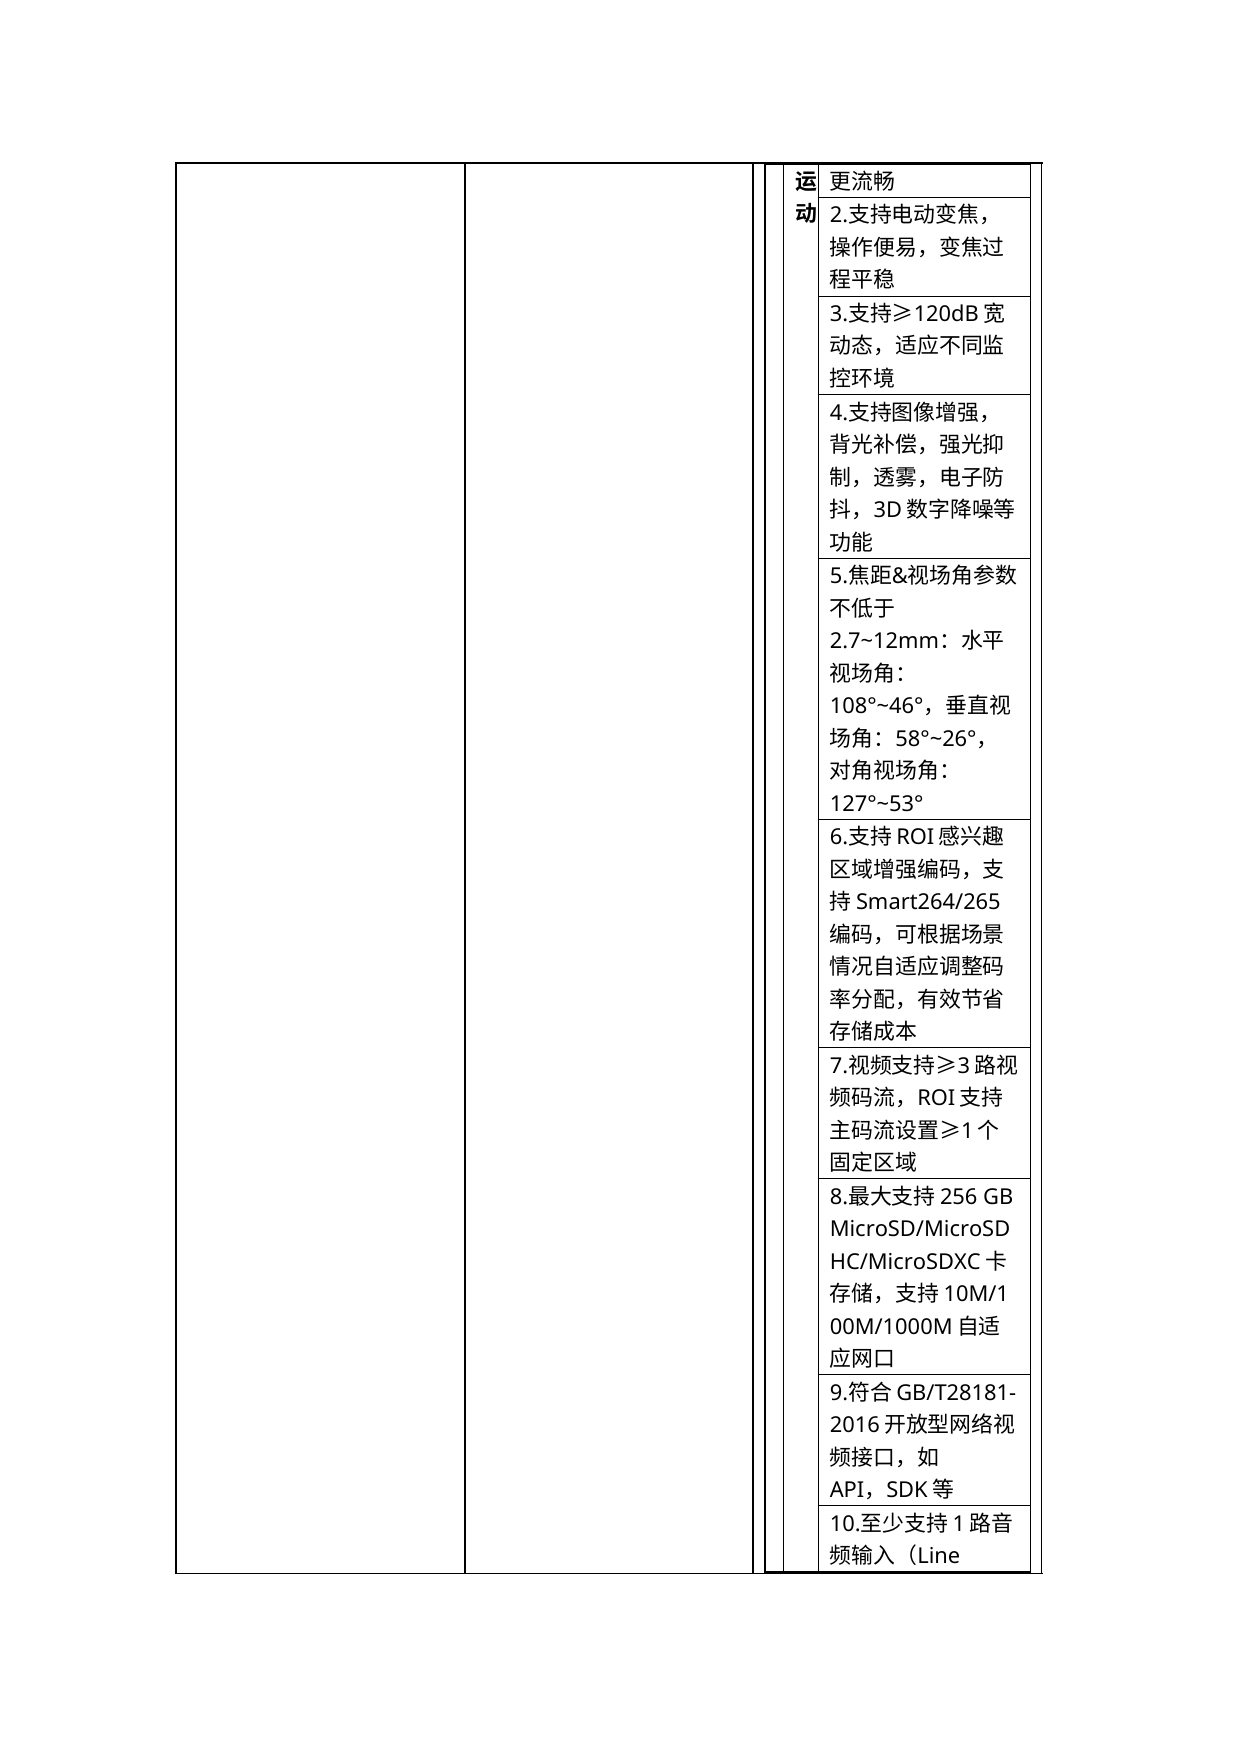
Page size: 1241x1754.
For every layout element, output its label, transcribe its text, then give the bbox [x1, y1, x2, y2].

table_cell 供应商根据本项目制定实施方案、质量保证方案、售后服务、技术培训措施等方案。 [819, 198, 1030, 296]
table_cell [784, 165, 818, 1571]
table_cell 供应商根据本项目制定实施方案、质量保证方案、售后服务、技术培训措施等方案。 [819, 1179, 1030, 1374]
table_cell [819, 1506, 1030, 1571]
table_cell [766, 165, 783, 1571]
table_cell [819, 165, 1030, 197]
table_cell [754, 164, 764, 1572]
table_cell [1031, 164, 1041, 1572]
table_cell 供应商根据本项目制定实施方案、质量保证方案、售后服务、技术培训措施等方案。 [819, 1048, 1030, 1178]
table_cell 供应商根据本项目制定实施方案、质量保证方案、售后服务、技术培训措施等方案。 [819, 395, 1030, 558]
table_cell [466, 164, 752, 1572]
table_cell 供应商根据本项目制定实施方案、质量保证方案、售后服务、技术培训措施等方案。 [819, 559, 1030, 819]
table_cell 供应商根据本项目制定实施方案、质量保证方案、售后服务、技术培训措施等方案。 [819, 297, 1030, 394]
table_cell 供应商根据本项目制定实施方案、质量保证方案、售后服务、技术培训措施等方案。 [819, 820, 1030, 1047]
table_cell 供应商根据本项目制定实施方案、质量保证方案、售后服务、技术培训措施等方案。 [819, 1375, 1030, 1505]
table_cell 1 [177, 164, 464, 1572]
